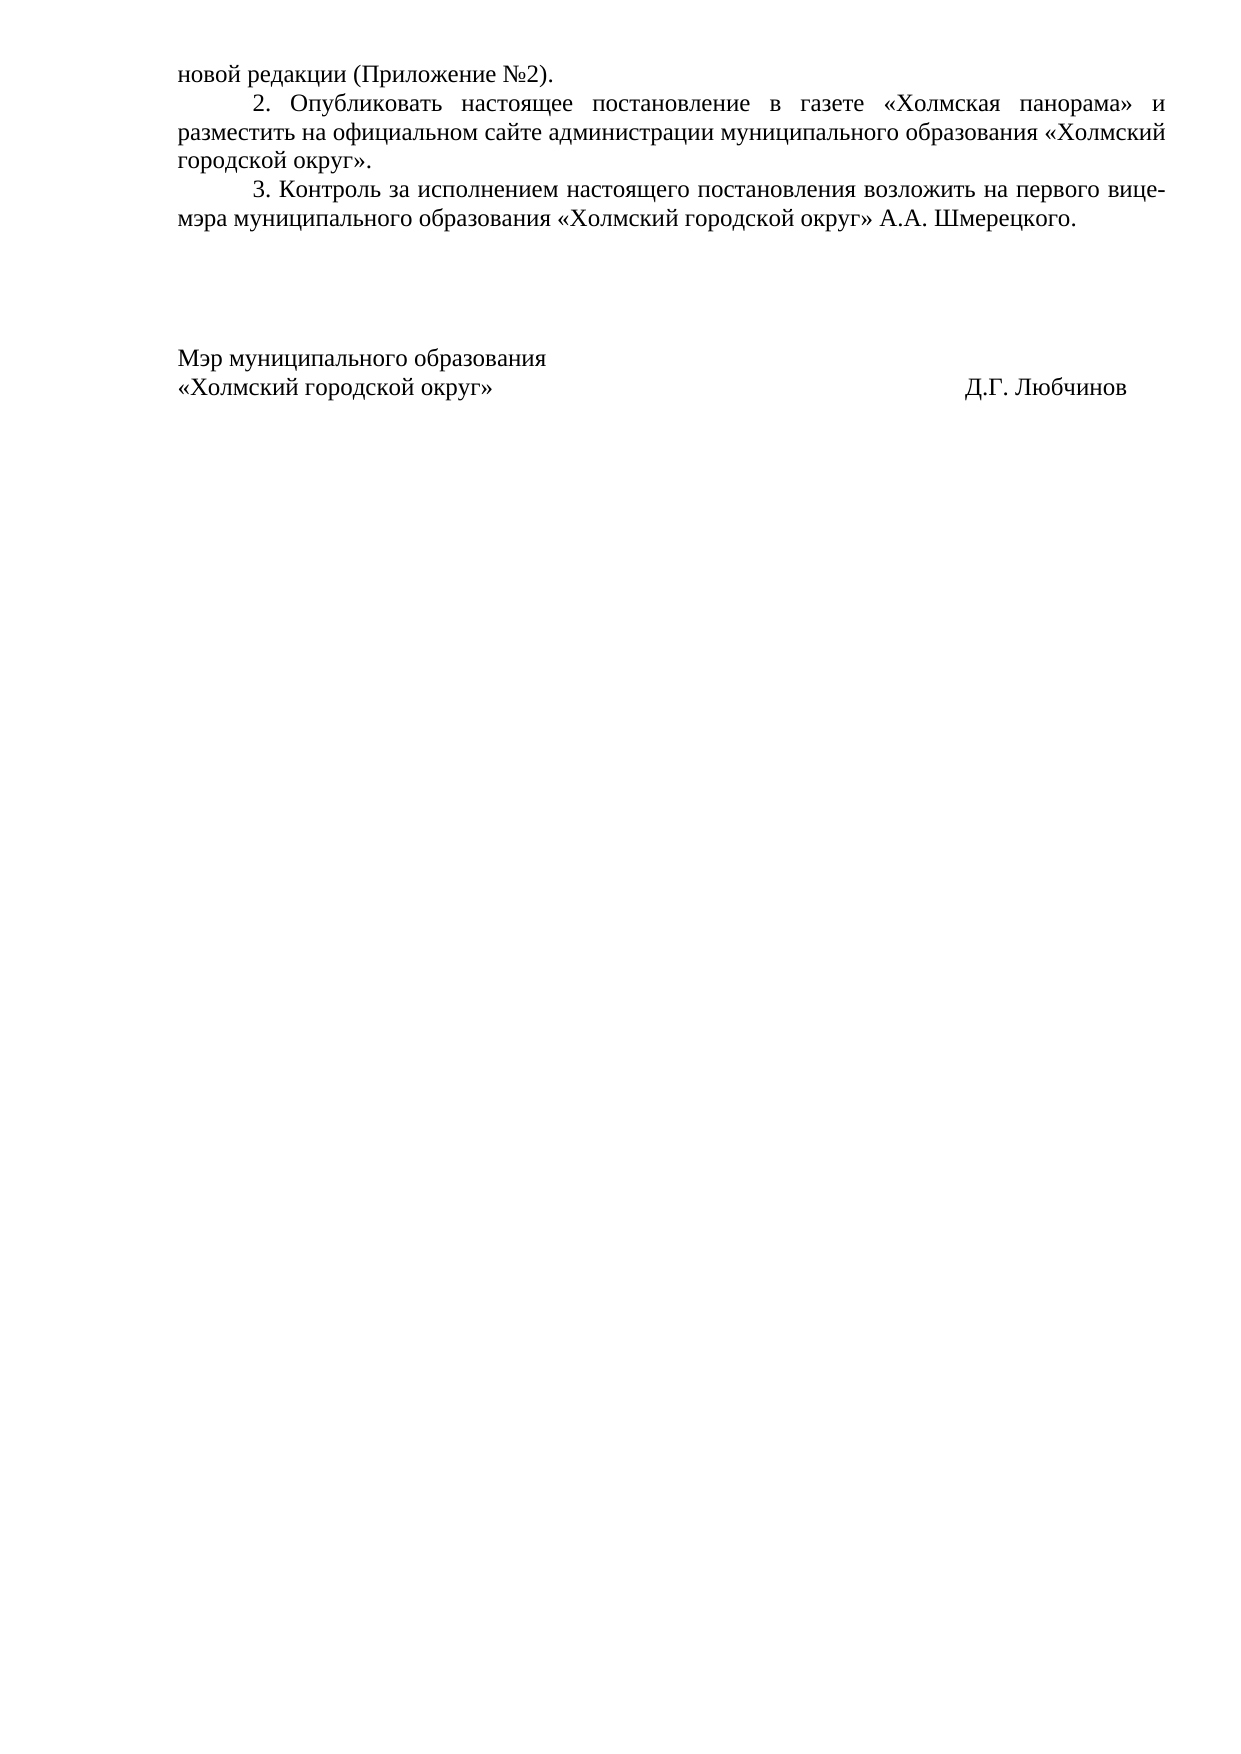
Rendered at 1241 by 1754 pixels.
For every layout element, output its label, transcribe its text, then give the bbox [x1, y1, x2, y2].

text 3. Контроль за исполнением настоящего постановления возложить на первого вице-мэра муниципального образования «Холмский городской округ» А.А. Шмерецкого. [177, 174, 1166, 232]
text 2. Опубликовать настоящее постановление в газете «Холмская панорама» и разместить на официальном сайте администрации муниципального образования «Холмский городской округ». [177, 88, 1166, 174]
text Мэр муниципального образования [177, 343, 1166, 372]
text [177, 59, 1166, 88]
text «Холмский городской округ» Д.Г. Любчинов [177, 372, 1166, 401]
